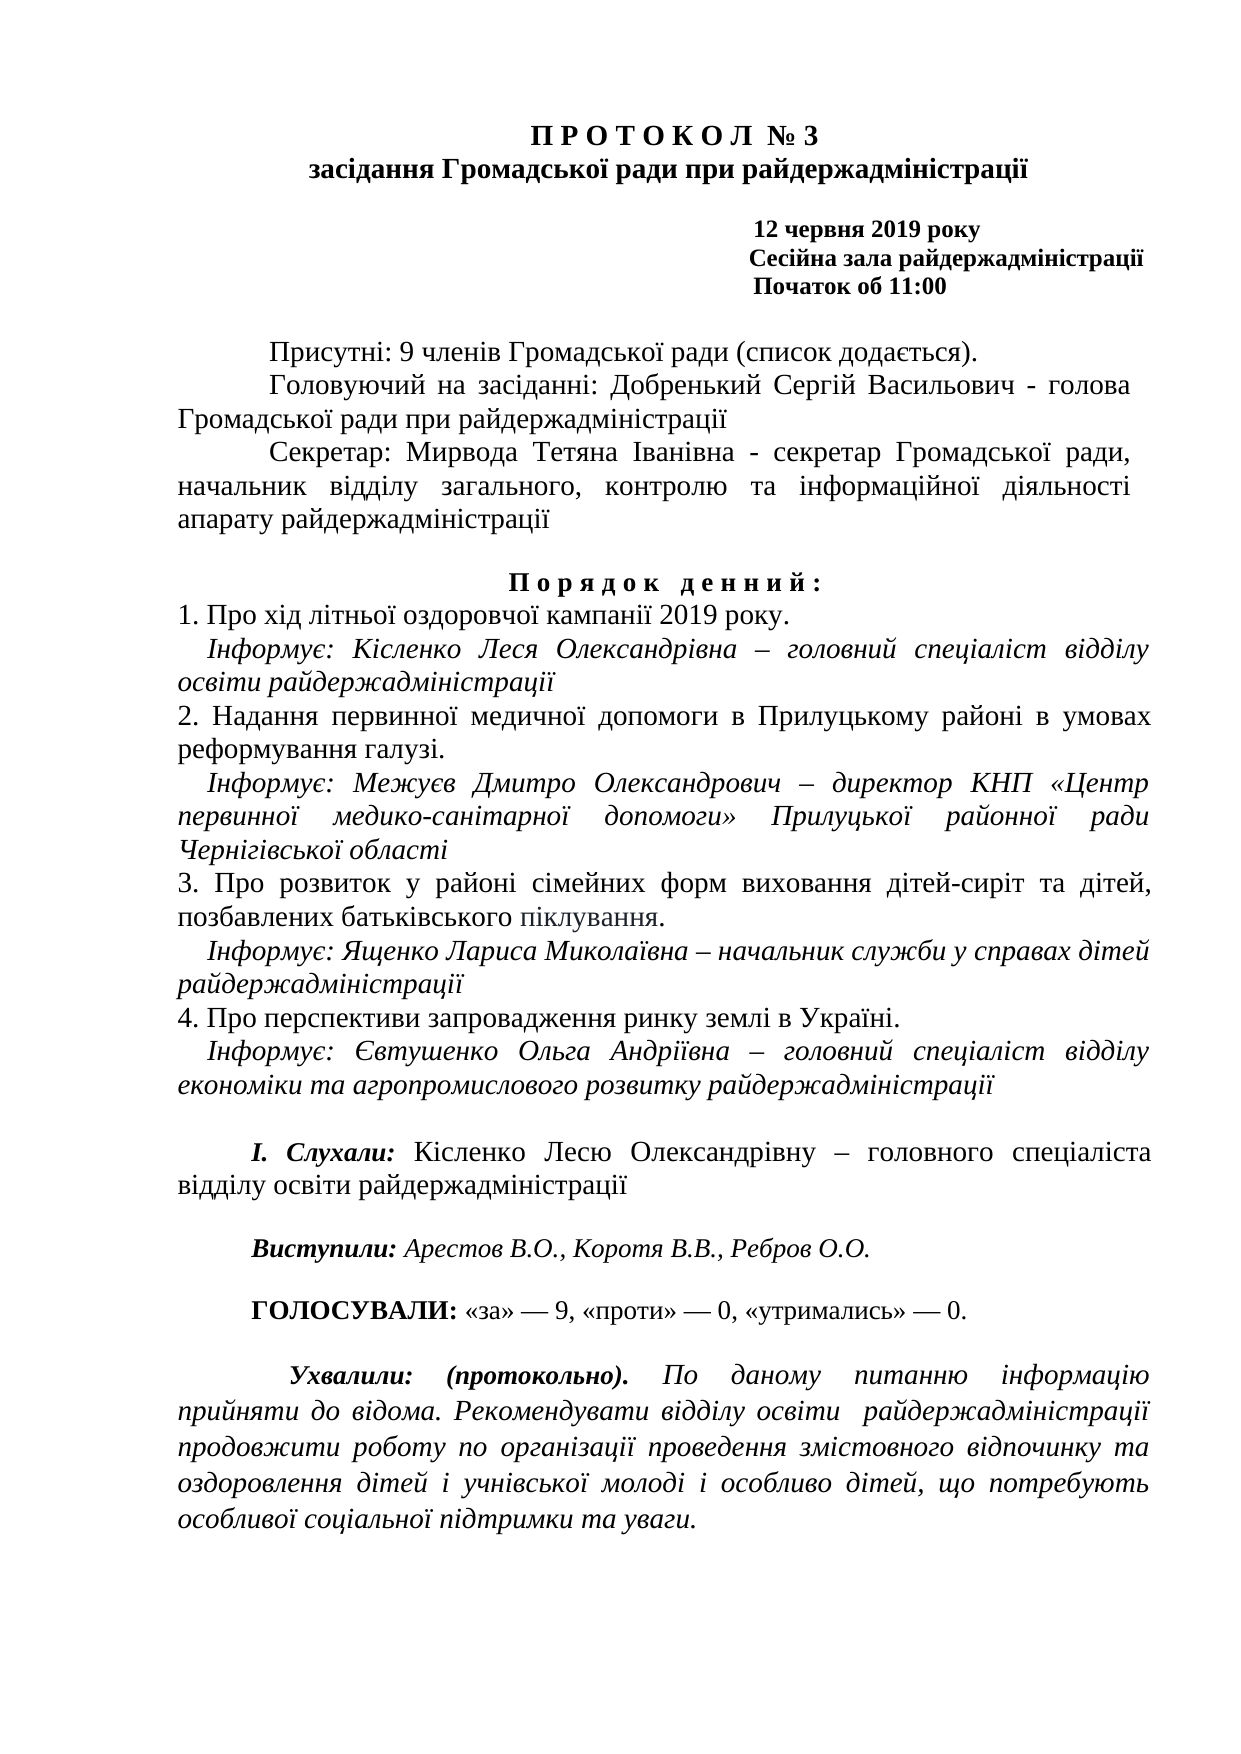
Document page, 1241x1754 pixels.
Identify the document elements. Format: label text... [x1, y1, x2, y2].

text Інформує: Ященко Лариса Миколаївна – начальник служби у справах дітей райдержадміністрації [177, 933, 1152, 1000]
text Присутні: 9 членів Громадської ради (список додається). [177, 334, 1152, 367]
text 3. Про розвиток у районі сімейних форм виховання дітей-сиріт та дітей, позбавлених батьківського піклування. [177, 866, 1152, 933]
text Сесійна зала райдержадміністрації [740, 243, 1152, 271]
text ГОЛОСУВАЛИ: «за» — 9, «проти» — 0, «утримались» — 0. [177, 1294, 1152, 1326]
list Ухвалили: (протокольно). По даному питанню інформацію прийняти до відома. Рекомендувати відділу освіти райдержадміністрації продовжити роботу по організації проведення змістовного відпочинку та оздоровлення дітей і учнівської молоді і особливо дітей, що потребують особливої соціальної підтримки та уваги. [177, 1357, 1152, 1535]
text Виступили: Арестов В.О., Коротя В.В., Ребров О.О. [177, 1232, 1152, 1263]
text Секретар: Мирвода Тетяна Іванівна - секретар Громадської ради, начальник відділу загального, контролю та інформаційної діяльності апарату райдержадміністрації [177, 434, 1132, 535]
text Порядок денний: [177, 566, 1152, 597]
text Інформує: Кісленко Леся Олександрівна – головний спеціаліст відділу освіти райдержадміністрації [177, 631, 1152, 698]
text Інформує: Євтушенко Ольга Андріївна – головний спеціаліст відділу економіки та агропромислового розвитку райдержадміністрації [177, 1033, 1152, 1100]
text 2. Надання первинної медичної допомоги в Прилуцькому районі в умовах реформування галузі. [177, 698, 1152, 765]
text 1. Про хід літньої оздоровчої кампанії 2019 року. [177, 597, 1152, 631]
text ПРОТОКОЛ №3 [196, 118, 1152, 152]
text Початок об 11:00 [753, 271, 1152, 300]
text 4. Про перспективи запровадження ринку землі в Україні. [177, 1000, 1152, 1033]
text 12 червня 2019 року [177, 214, 1132, 243]
text засідання Громадської ради при райдержадміністрації [242, 152, 1152, 185]
text Інформує: Межуєв Дмитро Олександрович – директор КНП «Центр первинної медико-санітарної допомоги» Прилуцької районної ради Чернігівської області [177, 765, 1152, 866]
text Головуючий на засіданні: Добренький Сергій Васильович - голова Громадської ради при райдержадміністрації [177, 367, 1132, 434]
text І. Слухали: Кісленко Лесю Олександрівну – головного спеціаліста відділу освіти райдержадміністрації [177, 1134, 1152, 1201]
